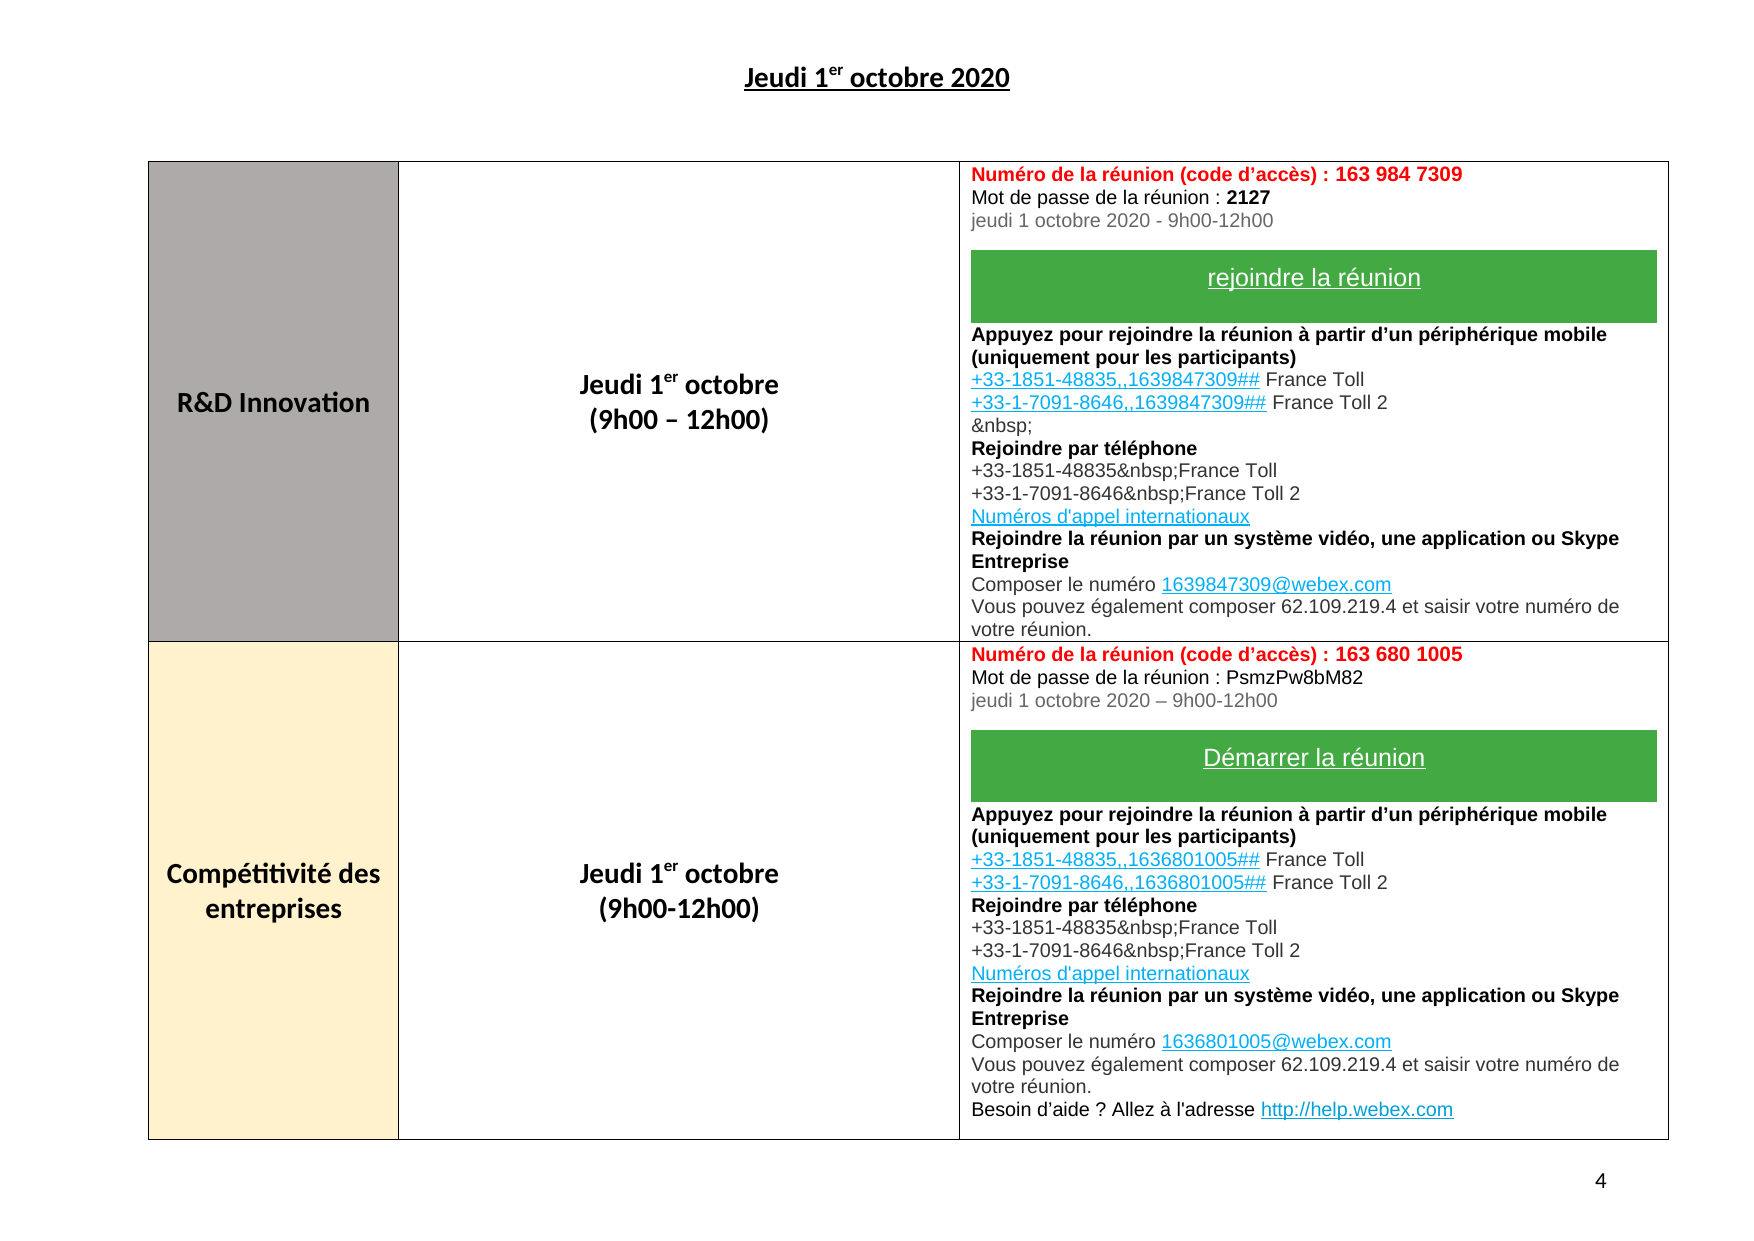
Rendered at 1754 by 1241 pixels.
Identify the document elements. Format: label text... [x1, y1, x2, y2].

table_header [960, 162, 971, 641]
table_header R&D Innovation [149, 162, 398, 641]
table_cell Compétitivité des entreprises [149, 642, 398, 1139]
table_cell Jeudi 1er octobre (9h00-12h00) [399, 642, 959, 1139]
table_cell [1657, 642, 1668, 1139]
table_cell [960, 642, 971, 1139]
table_header Jeudi 1er octobre (9h00 – 12h00) [399, 162, 959, 641]
table_header [1657, 162, 1668, 641]
text Jeudi 1er octobre 2020 [148, 59, 1606, 95]
